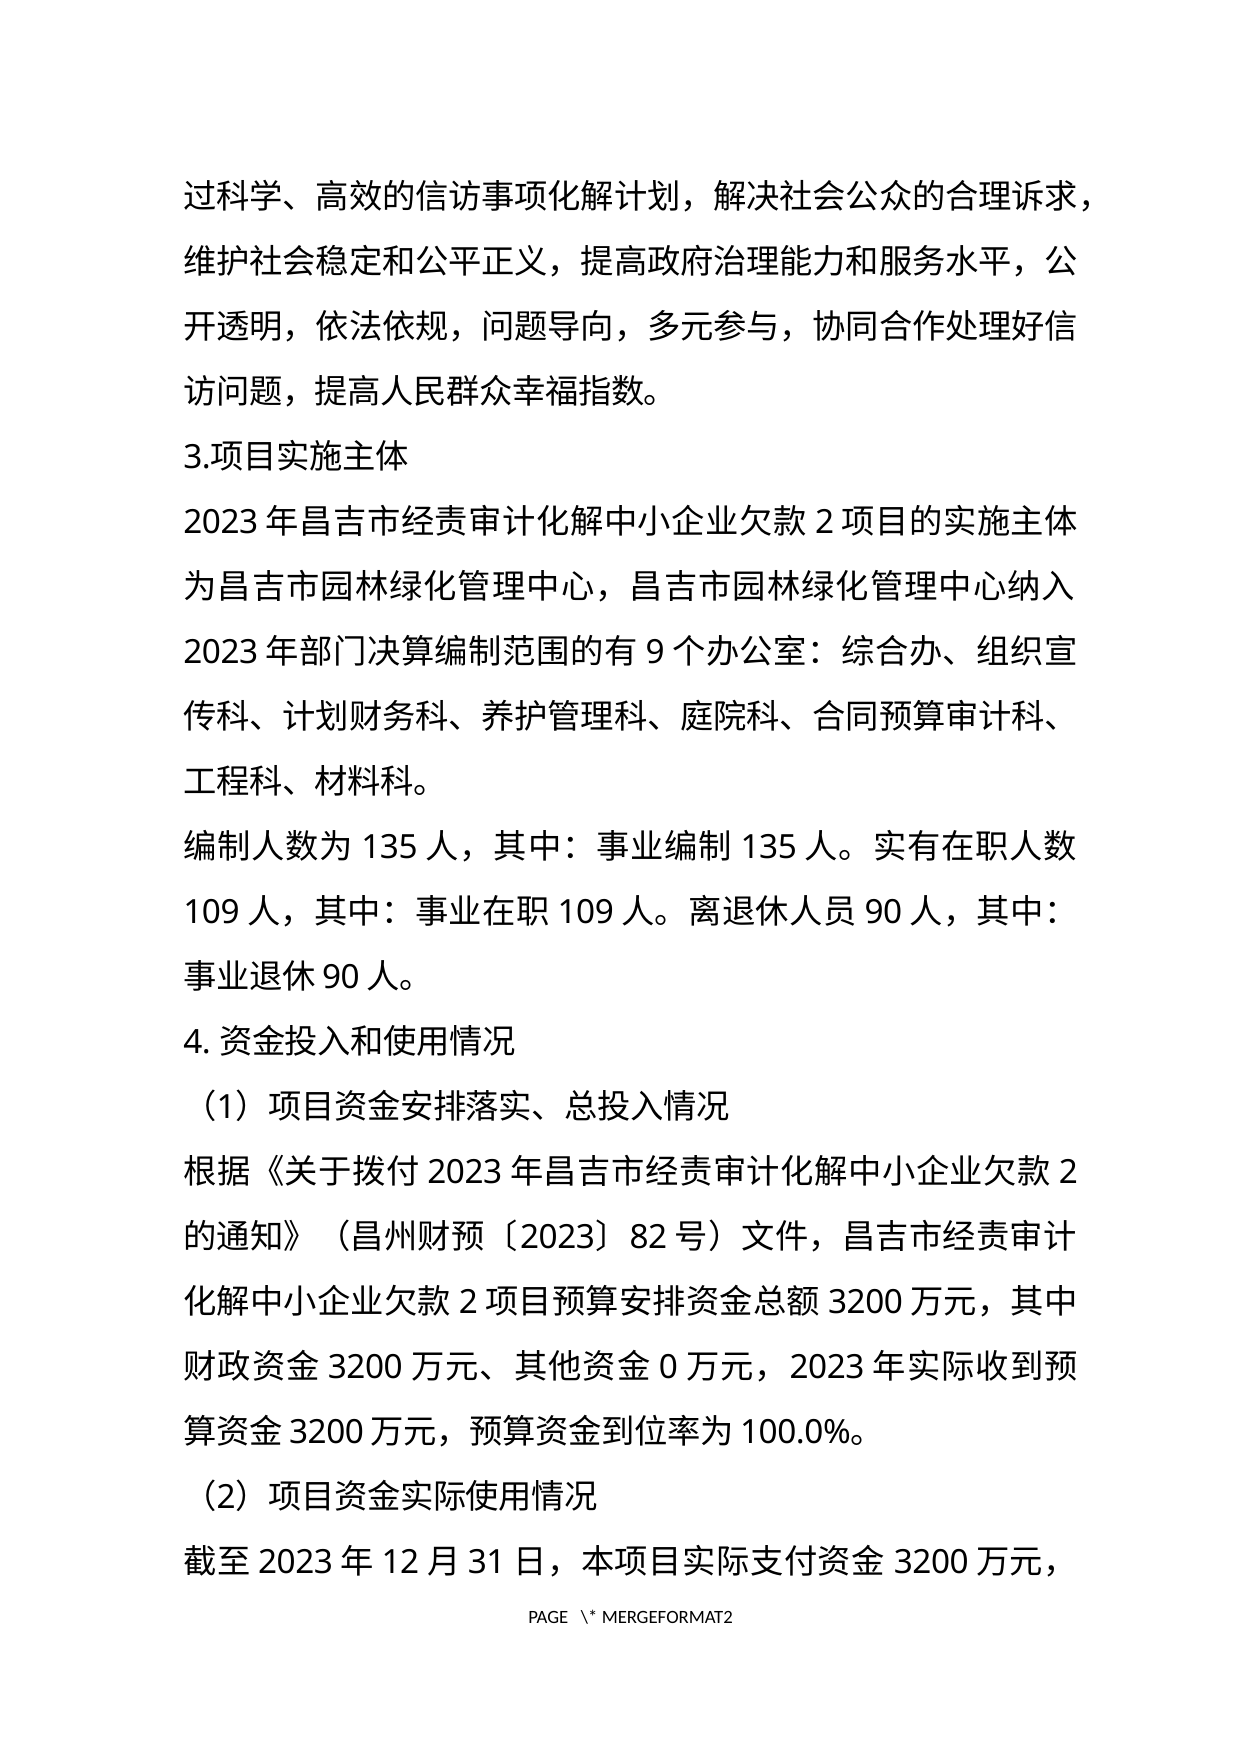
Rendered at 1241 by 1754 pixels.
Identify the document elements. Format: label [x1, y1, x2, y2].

text [183, 162, 1078, 1592]
